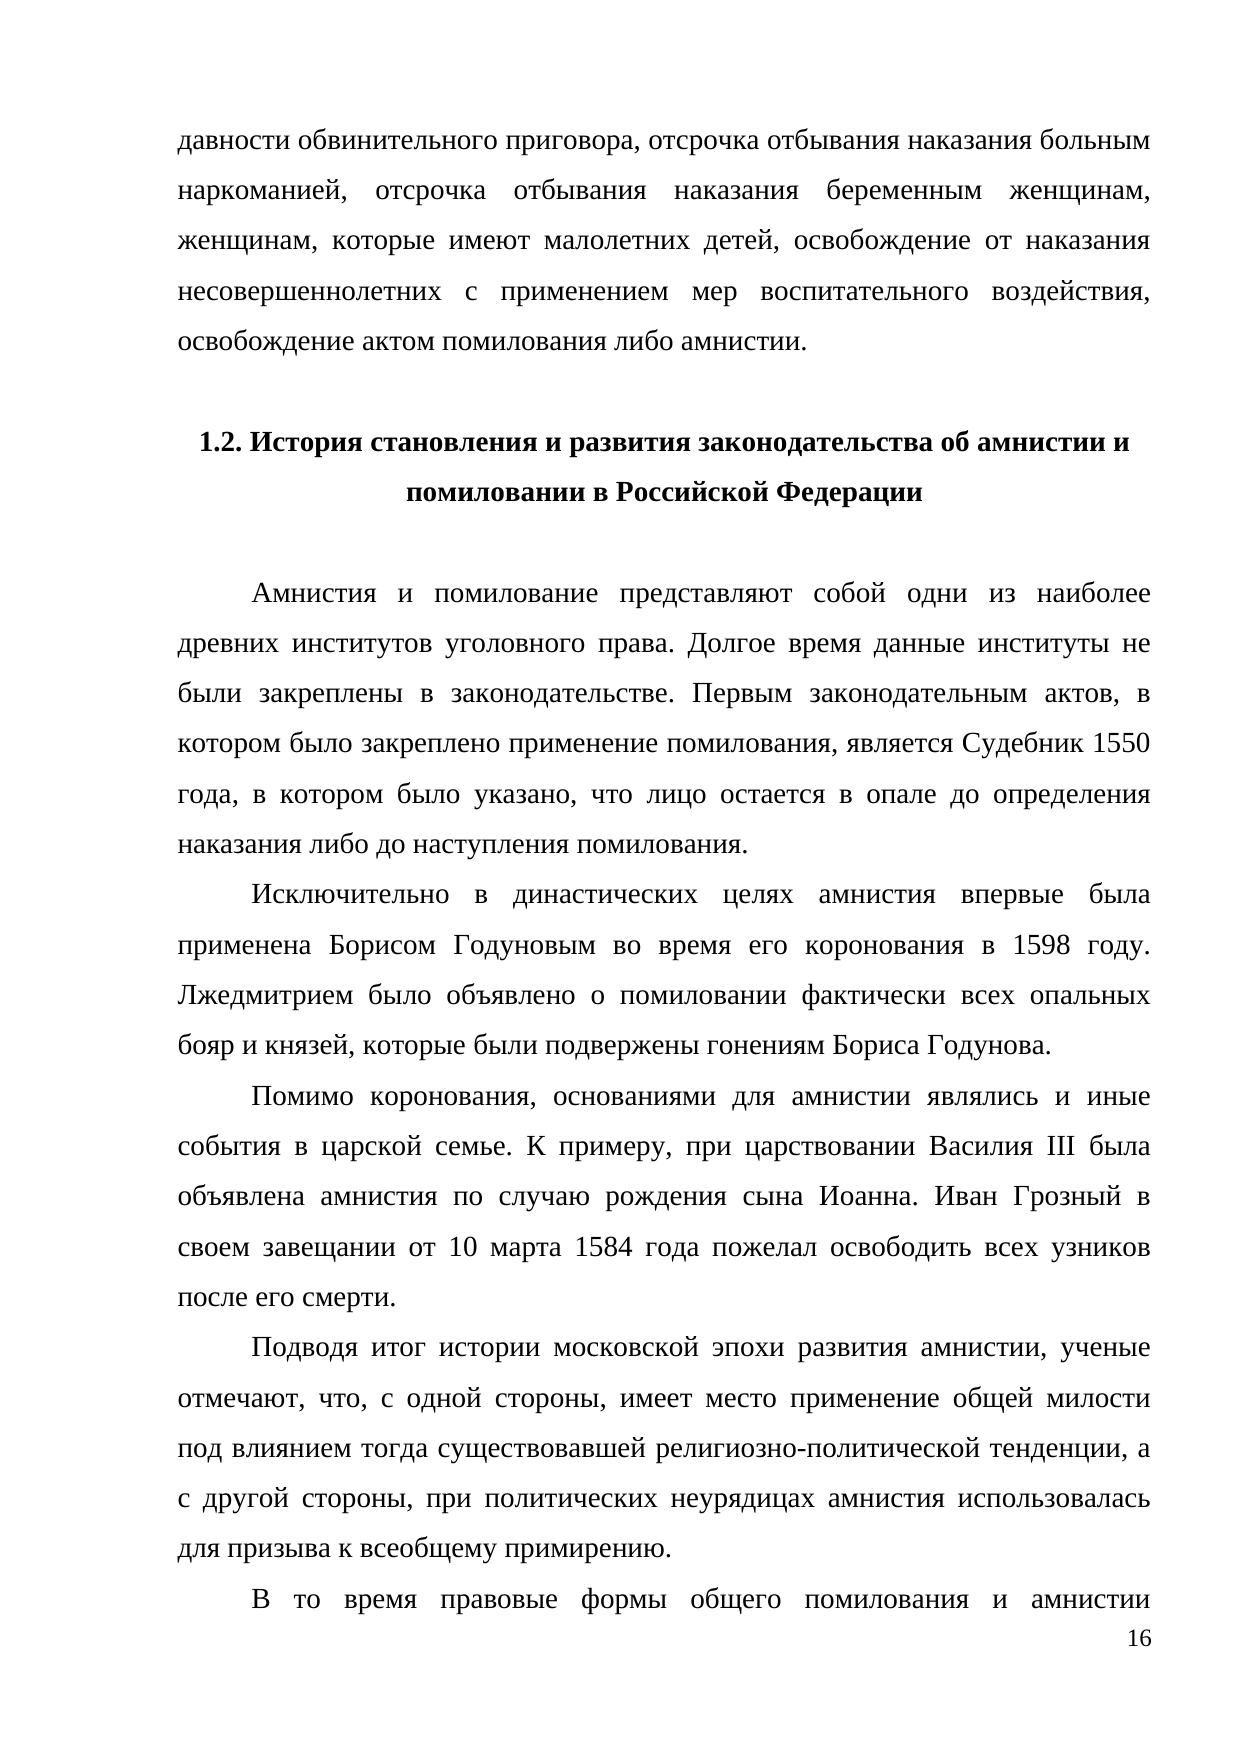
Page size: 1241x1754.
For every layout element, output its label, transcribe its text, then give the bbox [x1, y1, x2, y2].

text 1.2. История становления и развития законодательства об амнистии и помиловании в Российской Федерации [177, 424, 1152, 508]
text Исключительно в династических целях амнистия впервые была применена Борисом Годуновым во время его коронования в 1598 году. Лжедмитрием было объявлено о помиловании фактически всех опальных бояр и князей, которые были подвержены гонениям Бориса Годунова. [177, 877, 1152, 1061]
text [177, 1581, 1152, 1614]
text Подводя итог истории московской эпохи развития амнистии, ученые отмечают, что, с одной стороны, имеет место применение общей милости под влиянием тогда существовавшей религиозно-политической тенденции, а с другой стороны, при политических неурядицах амнистия использовалась для призыва к всеобщему примирению. [177, 1329, 1152, 1564]
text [177, 122, 1152, 357]
text Амнистия и помилование представляют собой одни из наиболее древних институтов уголовного права. Долгое время данные институты не были закреплены в законодательстве. Первым законодательным актов, в котором было закреплено применение помилования, является Судебник 1550 года, в котором было указано, что лицо остается в опале до определения наказания либо до наступления помилования. [177, 575, 1152, 860]
text Помимо коронования, основаниями для амнистии являлись и иные события в царской семье. К примеру, при царствовании Василия III была объявлена амнистия по случаю рождения сына Иоанна. Иван Грозный в своем завещании от 10 марта 1584 года пожелал освободить всех узников после его смерти. [177, 1078, 1152, 1313]
